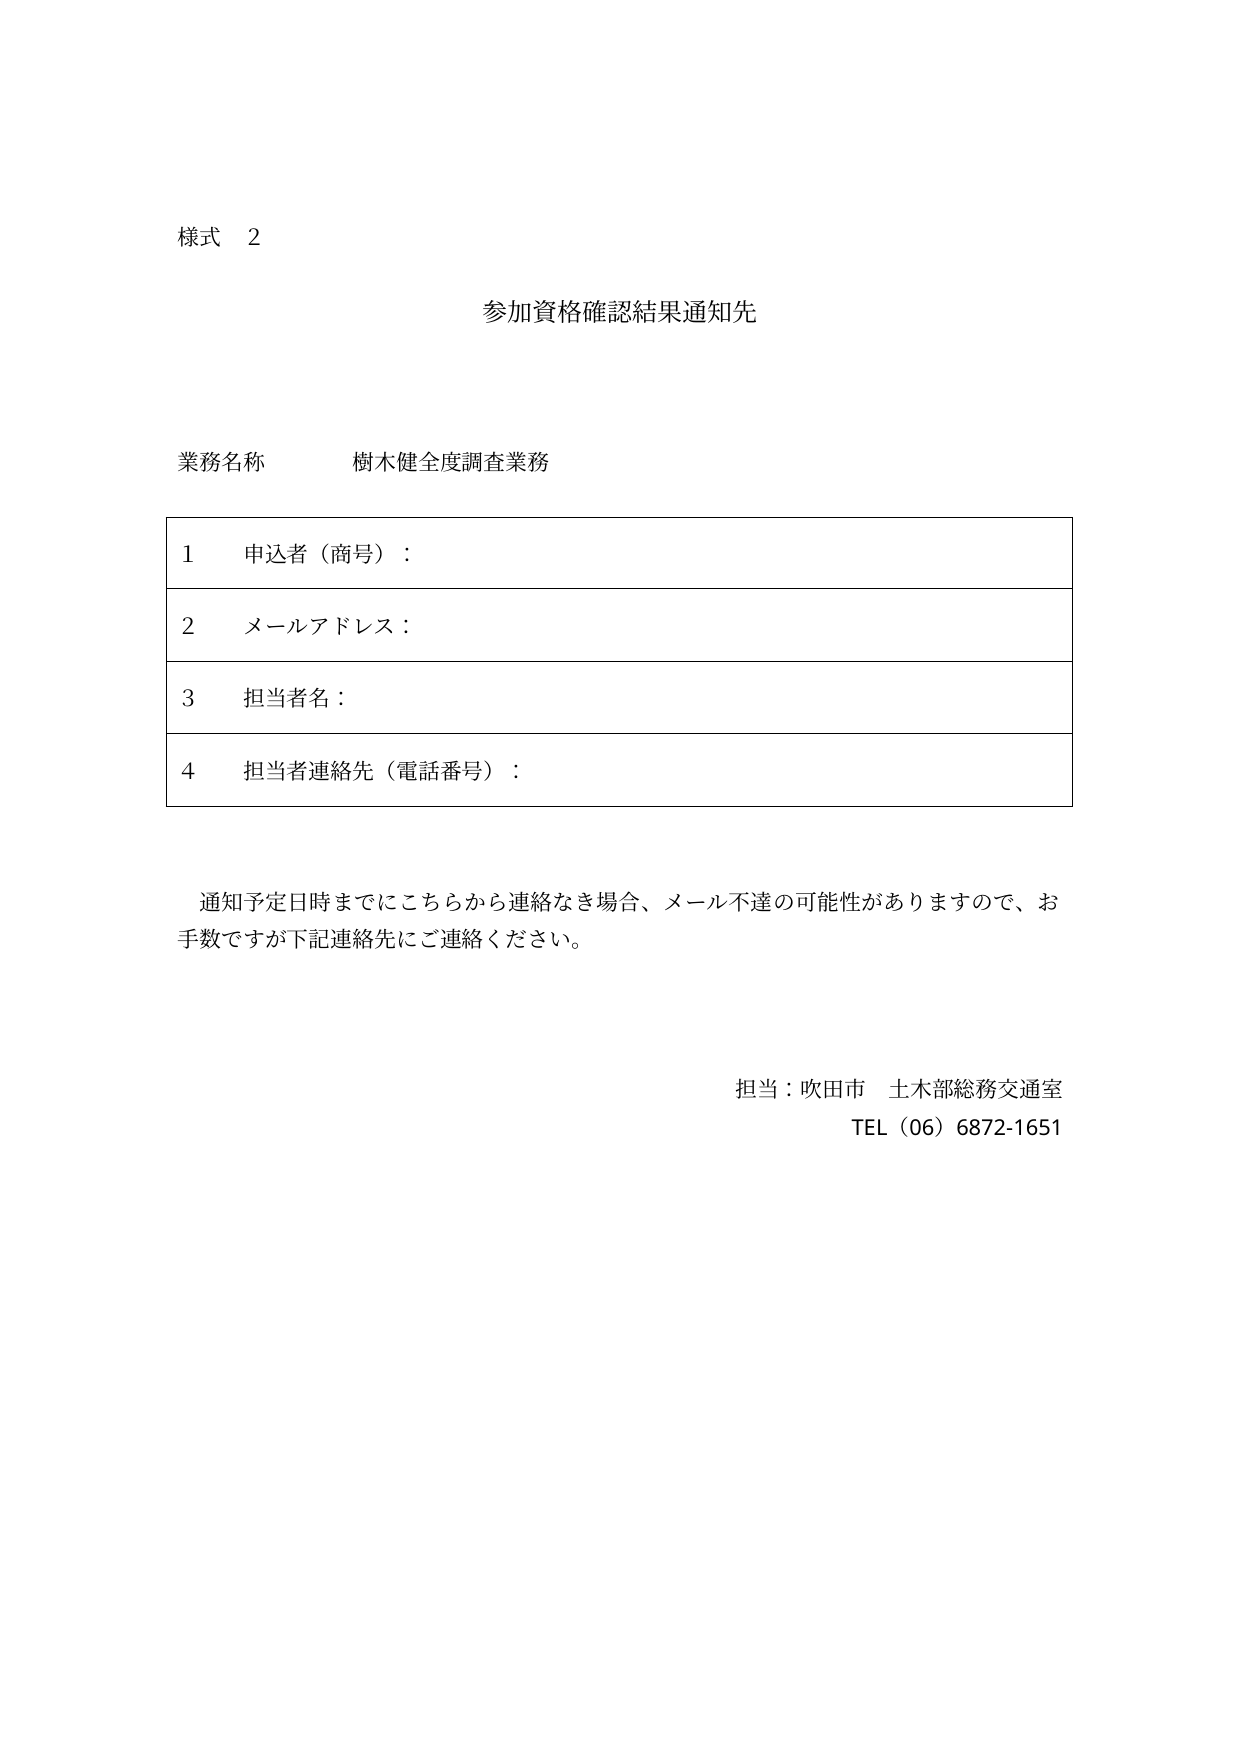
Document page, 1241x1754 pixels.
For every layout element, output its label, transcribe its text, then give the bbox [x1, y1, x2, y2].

table_header １ 申込者（商号）： [167, 518, 1072, 588]
text 担当：吹田市 土木部総務交通室 [177, 1069, 1063, 1107]
text 様式 ２ [177, 217, 1063, 254]
table_cell ２ メールアドレス： [167, 589, 1072, 661]
table_cell ３ 担当者名： [167, 662, 1072, 733]
text 参加資格確認結果通知先 [177, 292, 1063, 329]
text 業務名称 樹木健全度調査業務 [177, 442, 1063, 479]
text 通知予定日時までにこちらから連絡なき場合、メール不達の可能性がありますので、お手数ですが下記連絡先にご連絡ください。 [177, 882, 1063, 957]
text TEL（06）6872-1651 [177, 1107, 1063, 1144]
table_cell ４ 担当者連絡先（電話番号）： [167, 734, 1072, 806]
